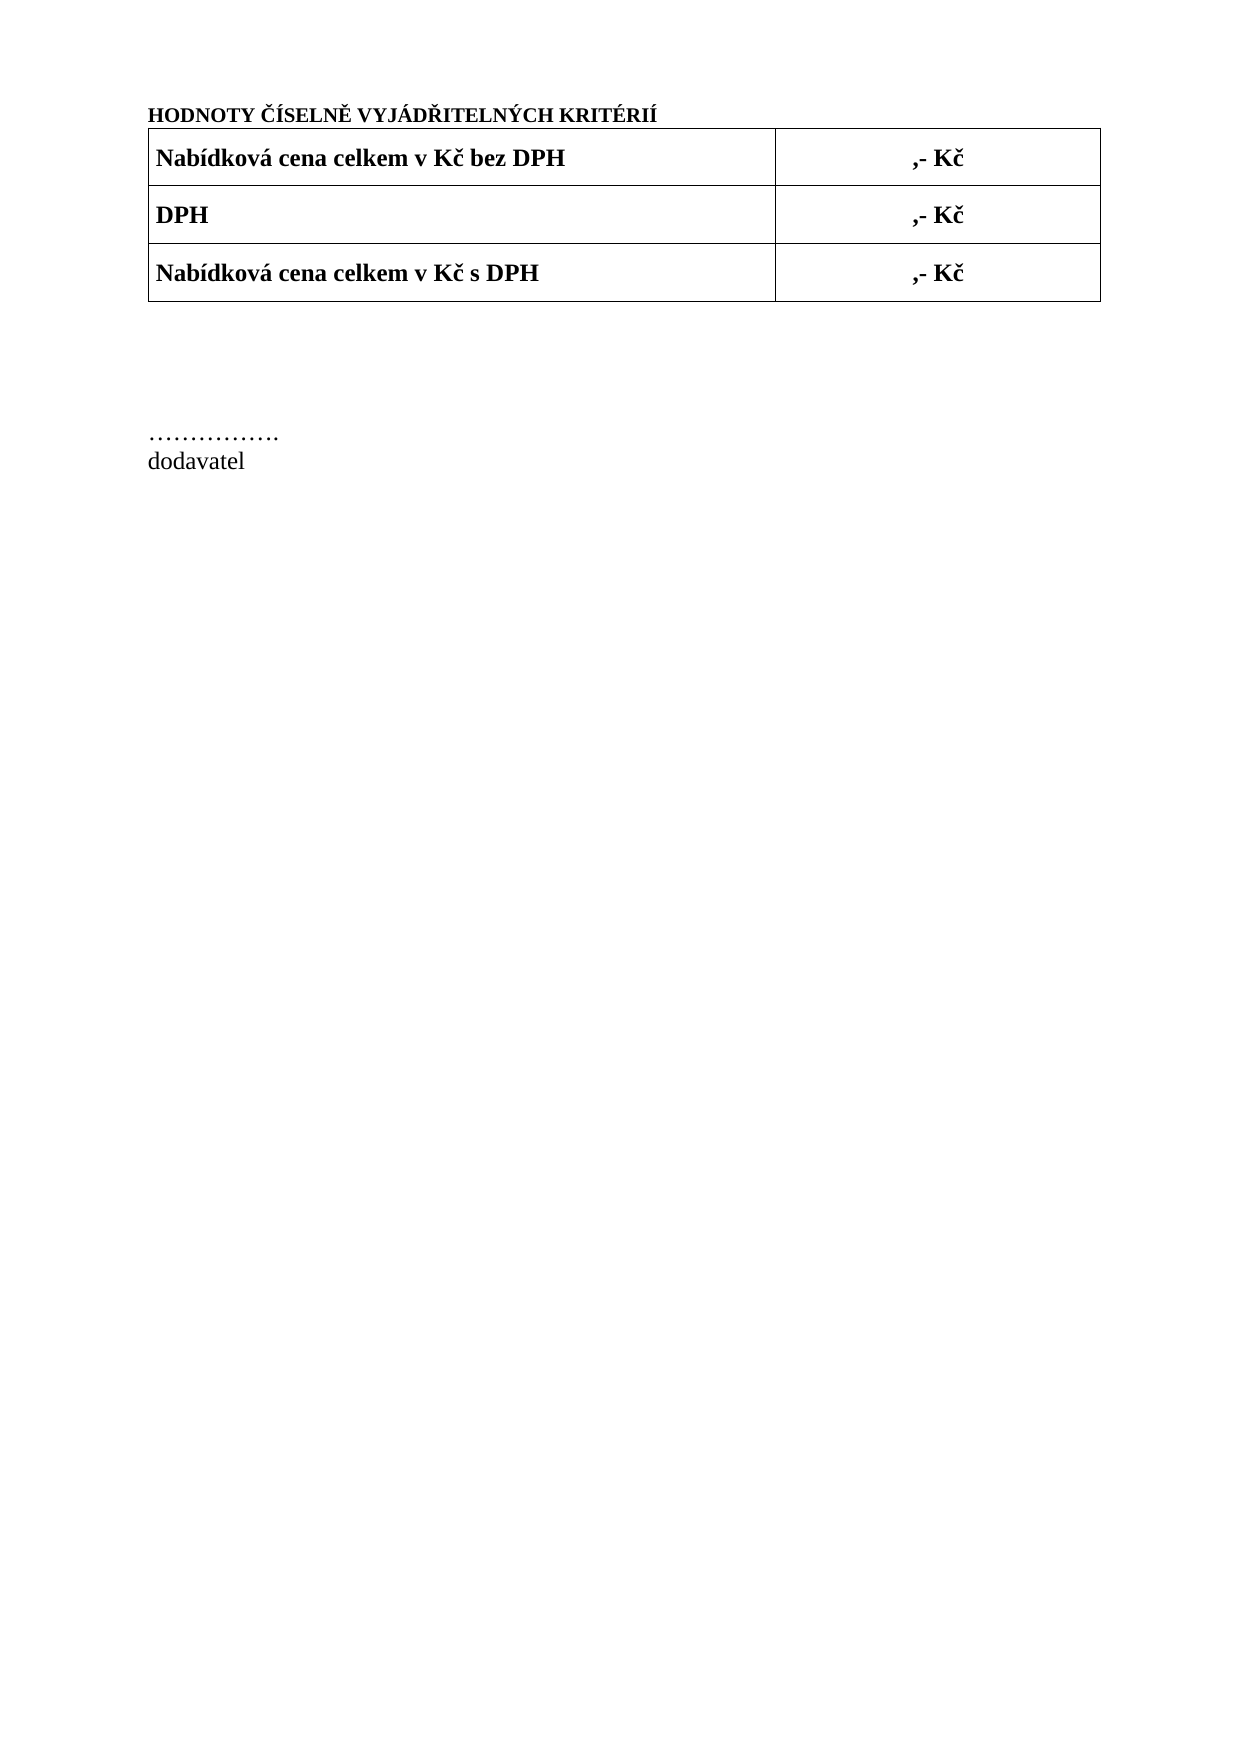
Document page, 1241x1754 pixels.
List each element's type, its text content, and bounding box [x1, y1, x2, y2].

text ……………. [148, 417, 1092, 446]
table_cell ,- Kč [776, 186, 1100, 243]
table_cell Nabídková cena celkem v Kč s DPH [149, 244, 775, 301]
table_cell DPH [149, 186, 775, 243]
table_header ,- Kč [776, 129, 1100, 185]
text HODNOTY ČÍSELNĚ VYJÁDŘITELNÝCH KRITÉRIÍ [148, 103, 1092, 127]
table_cell ,- Kč [776, 244, 1100, 301]
text dodavatel [148, 446, 1092, 475]
table_header Nabídková cena celkem v Kč bez DPH [149, 129, 775, 185]
